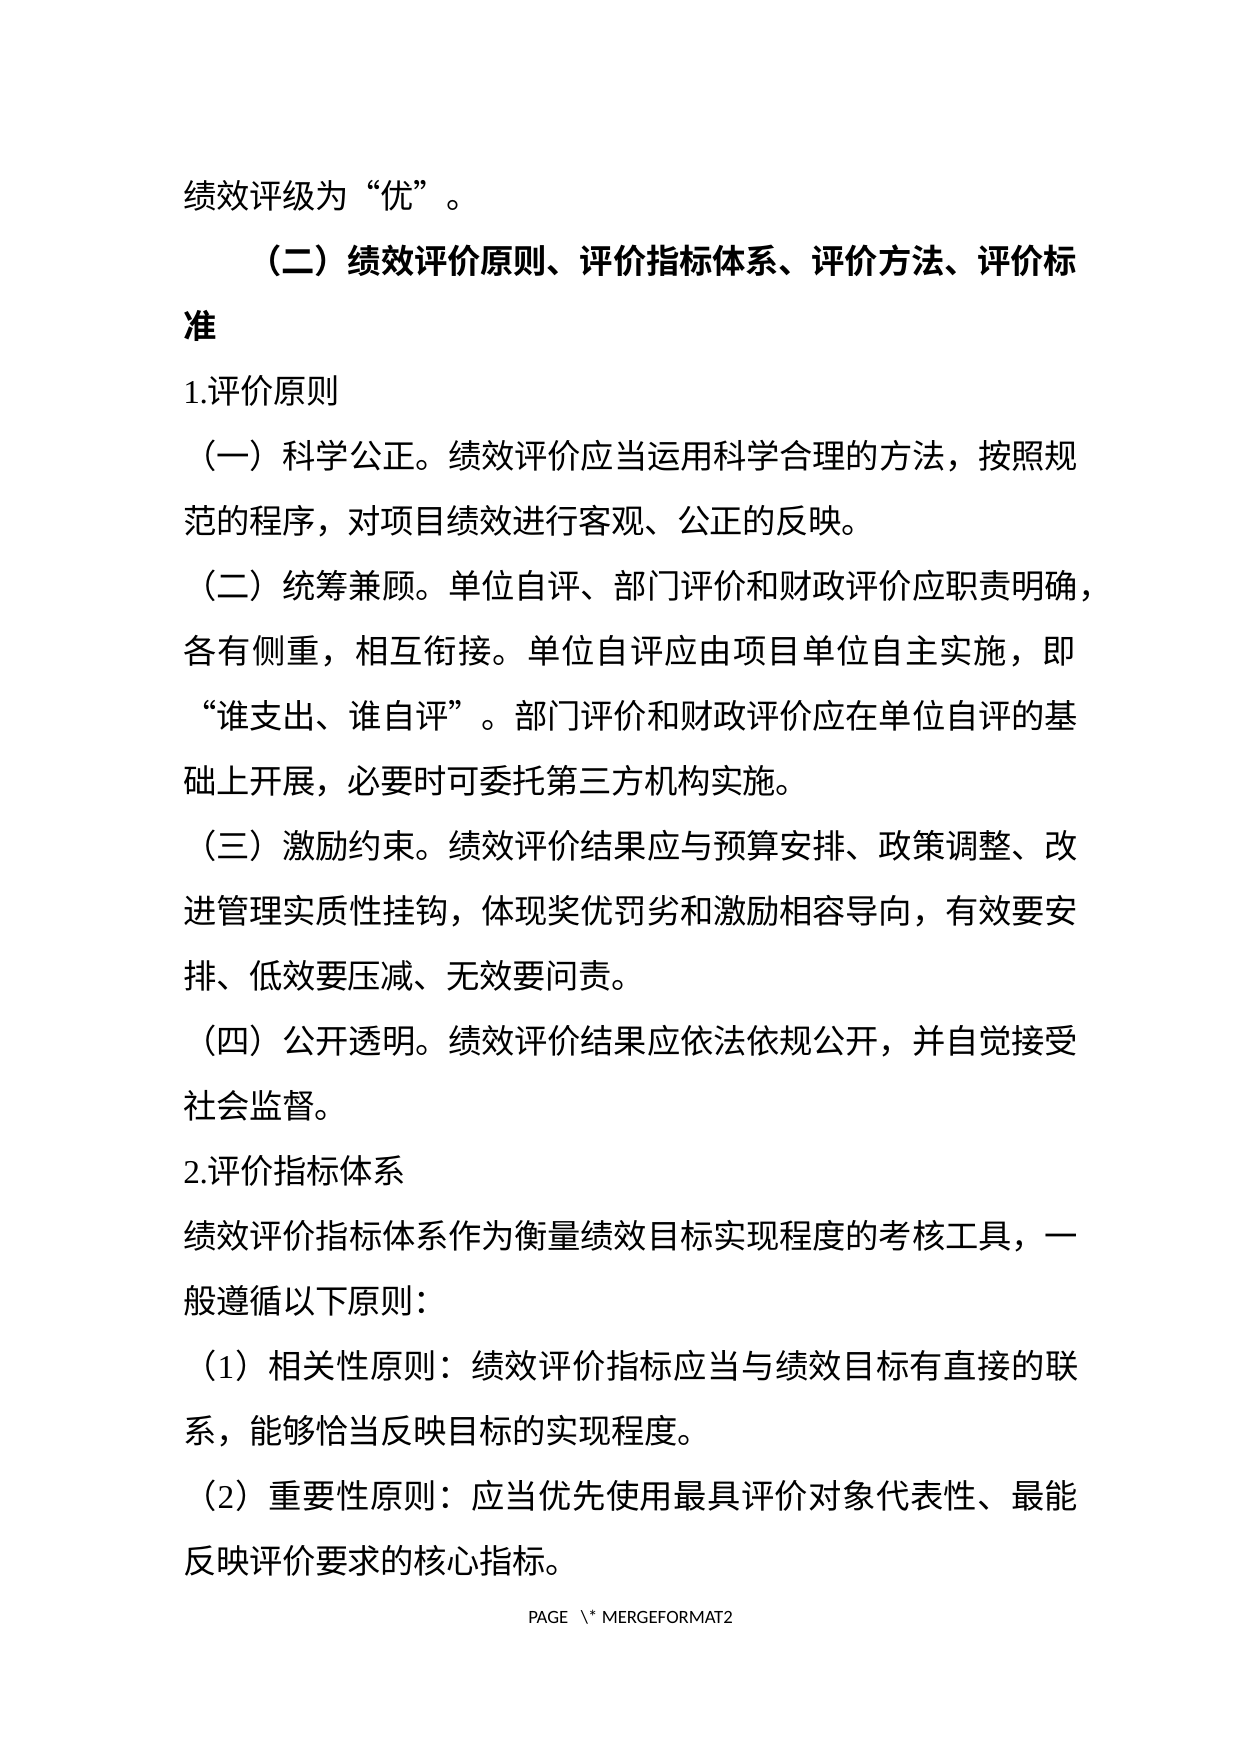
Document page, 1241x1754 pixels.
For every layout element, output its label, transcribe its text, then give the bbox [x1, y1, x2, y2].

text （二）绩效评价原则、评价指标体系、评价方法、评价标准 [183, 227, 1078, 357]
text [183, 162, 1078, 227]
